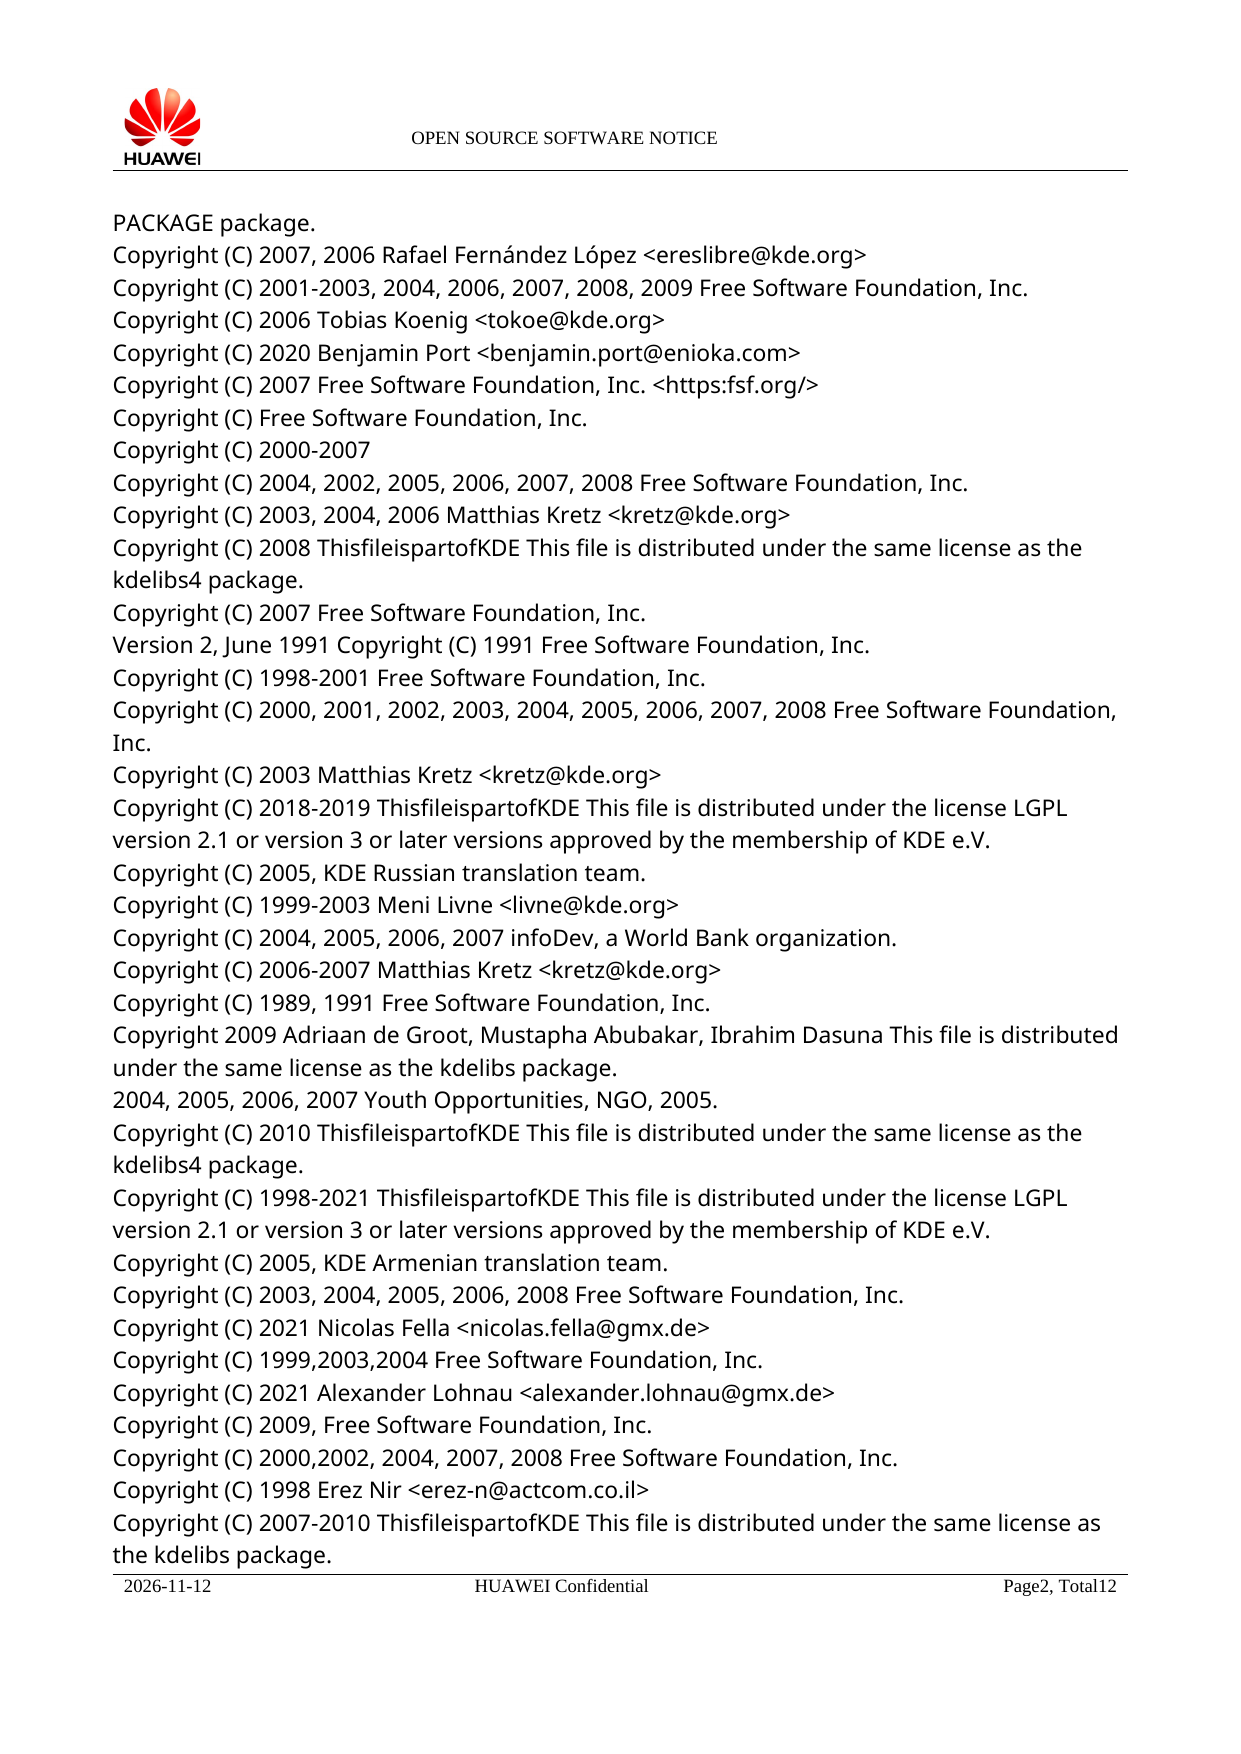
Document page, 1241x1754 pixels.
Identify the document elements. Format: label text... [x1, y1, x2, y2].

picture [124, 88, 201, 165]
